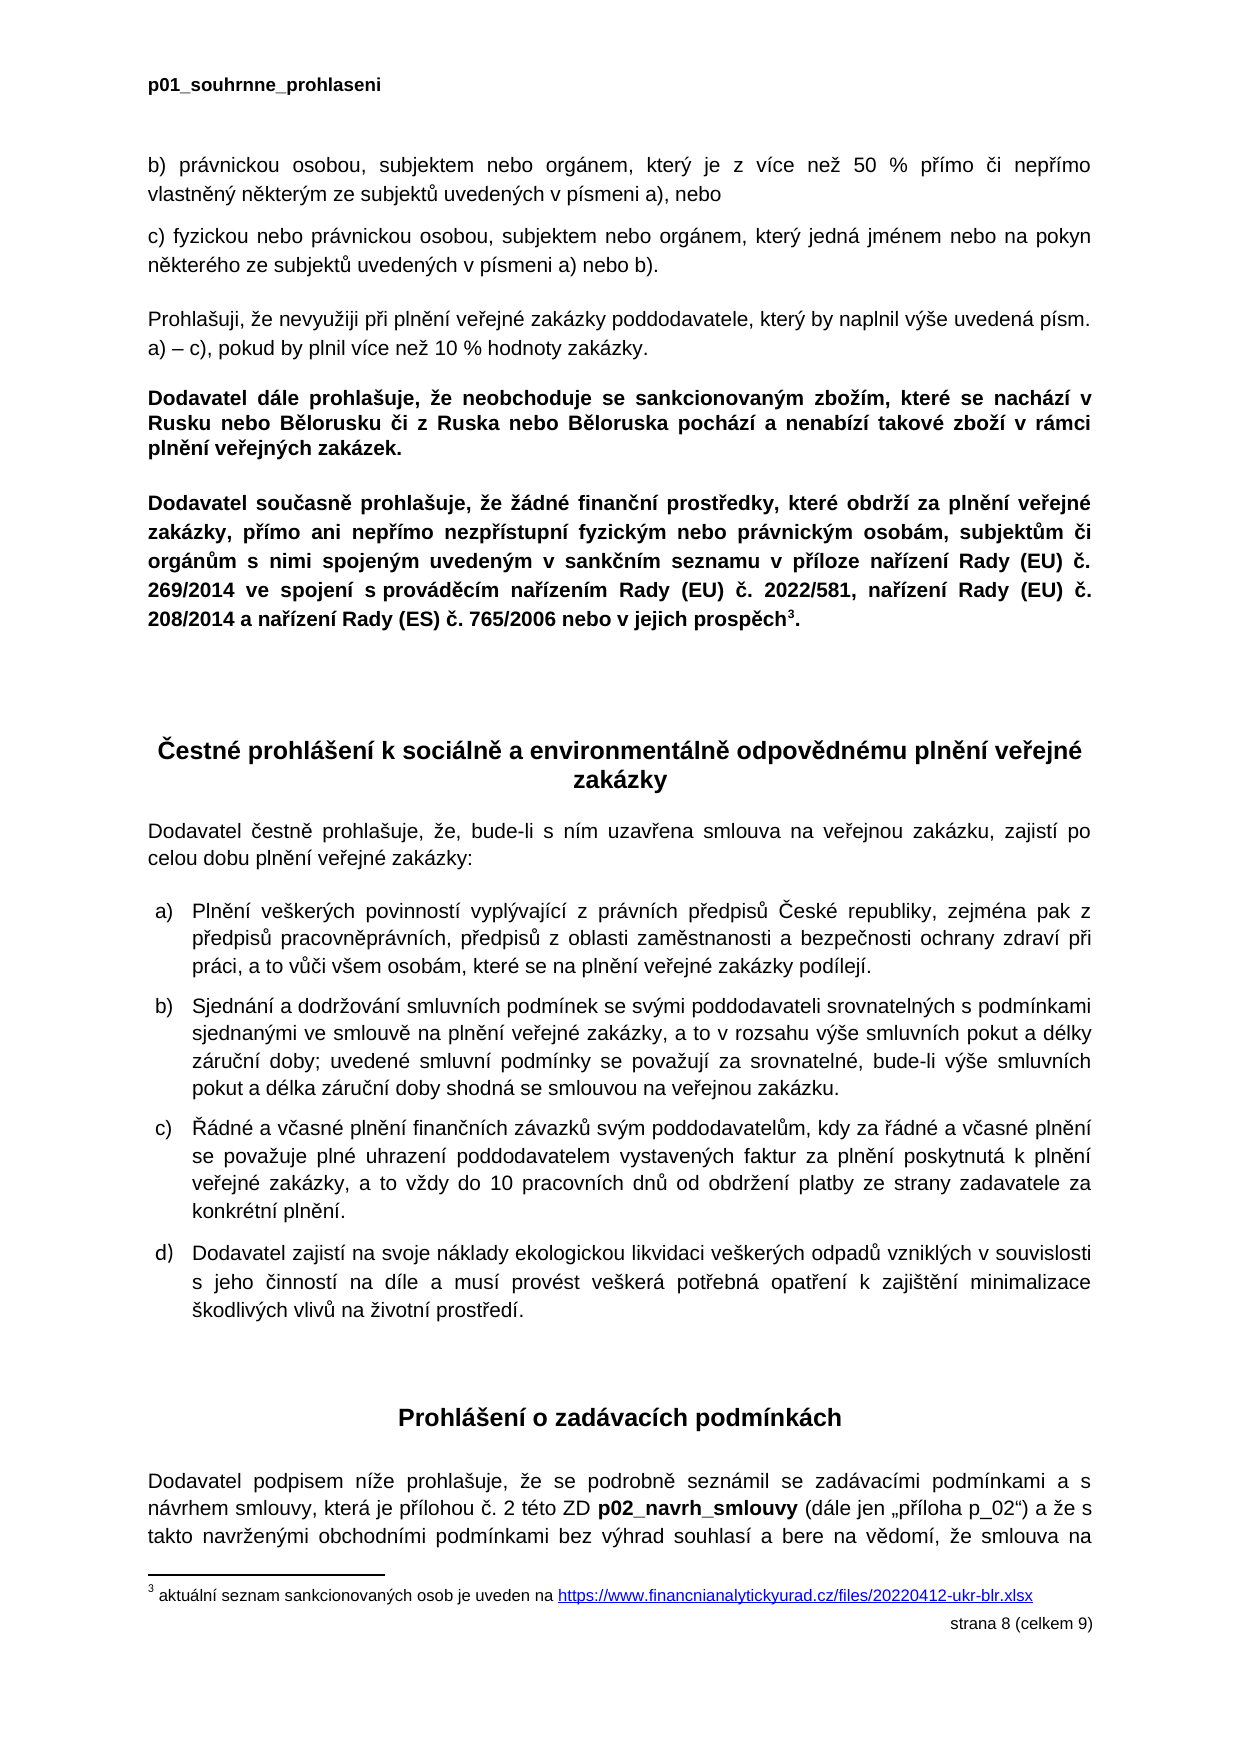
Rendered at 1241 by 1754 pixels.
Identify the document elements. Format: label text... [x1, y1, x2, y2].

list Řádné a včasné plnění finančních závazků svým poddodavatelům, kdy za řádné a včasné plnění se považuje plné uhrazení poddodavatelem vystavených faktur za plnění poskytnutá k plnění veřejné zakázky, a to vždy do 10 pracovních dnů od obdržení platby ze strany zadavatele za konkrétní plnění. [155, 1116, 1093, 1222]
text Čestné prohlášení k sociálně a environmentálně odpovědnému plnění veřejné zakázky [148, 736, 1093, 793]
text Dodavatel čestně prohlašuje, že, bude-li s ním uzavřena smlouva na veřejnou zakázku, zajistí po celou dobu plnění veřejné zakázky: [148, 818, 1093, 870]
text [148, 1469, 1093, 1548]
list Sjednání a dodržování smluvních podmínek se svými poddodavateli srovnatelných s podmínkami sjednanými ve smlouvě na plnění veřejné zakázky, a to v rozsahu výše smluvních pokut a délky záruční doby; uvedené smluvní podmínky se považují za srovnatelné, bude-li výše smluvních pokut a délka záruční doby shodná se smlouvou na veřejnou zakázku. [155, 993, 1093, 1100]
list Dodavatel zajistí na svoje náklady ekologickou likvidaci veškerých odpadů vzniklých v souvislosti s jeho činností na díle a musí provést veškerá potřebná opatření k zajištění minimalizace škodlivých vlivů na životní prostředí. [155, 1238, 1093, 1321]
subtitle Dodavatel současně prohlašuje, že žádné finanční prostředky, které obdrží za plnění veřejné zakázky, přímo ani nepřímo nezpřístupní fyzickým nebo právnickým osobám, subjektům či orgánům s nimi spojeným uvedeným v sankčním seznamu v příloze nařízení Rady (EU) č. 269/2014 ve spojení s prováděcím nařízením Rady (EU) č. 2022/581, nařízení Rady (EU) č. 208/2014 a nařízení Rady (ES) č. 765/2006 nebo v jejich prospěch. [148, 485, 1093, 631]
text b) právnickou osobou, subjektem nebo orgánem, který je z více než 50 % přímo či nepřímo vlastněný některým ze subjektů uvedených v písmeni a), nebo [148, 148, 1093, 206]
text Prohlášení o zadávacích podmínkách [148, 1402, 1093, 1431]
text c) fyzickou nebo právnickou osobou, subjektem nebo orgánem, který jedná jménem nebo na pokyn některého ze subjektů uvedených v písmeni a) nebo b). [148, 218, 1093, 277]
text Prohlašuji, že nevyužiji při plnění veřejné zakázky poddodavatele, který by naplnil výše uvedená písm. a) – c), pokud by plnil více než 10 % hodnoty zakázky. [148, 302, 1093, 360]
subtitle Dodavatel dále prohlašuje, že neobchoduje se sankcionovaným zbožím, které se nachází v Rusku nebo Bělorusku či z Ruska nebo Běloruska pochází a nenabízí takové zboží v rámci plnění veřejných zakázek. [148, 385, 1093, 460]
list Plnění veškerých povinností vyplývající z právních předpisů České republiky, zejména pak z předpisů pracovněprávních, předpisů z oblasti zaměstnanosti a bezpečnosti ochrany zdraví při práci, a to vůči všem osobám, které se na plnění veřejné zakázky podílejí. [155, 898, 1093, 977]
